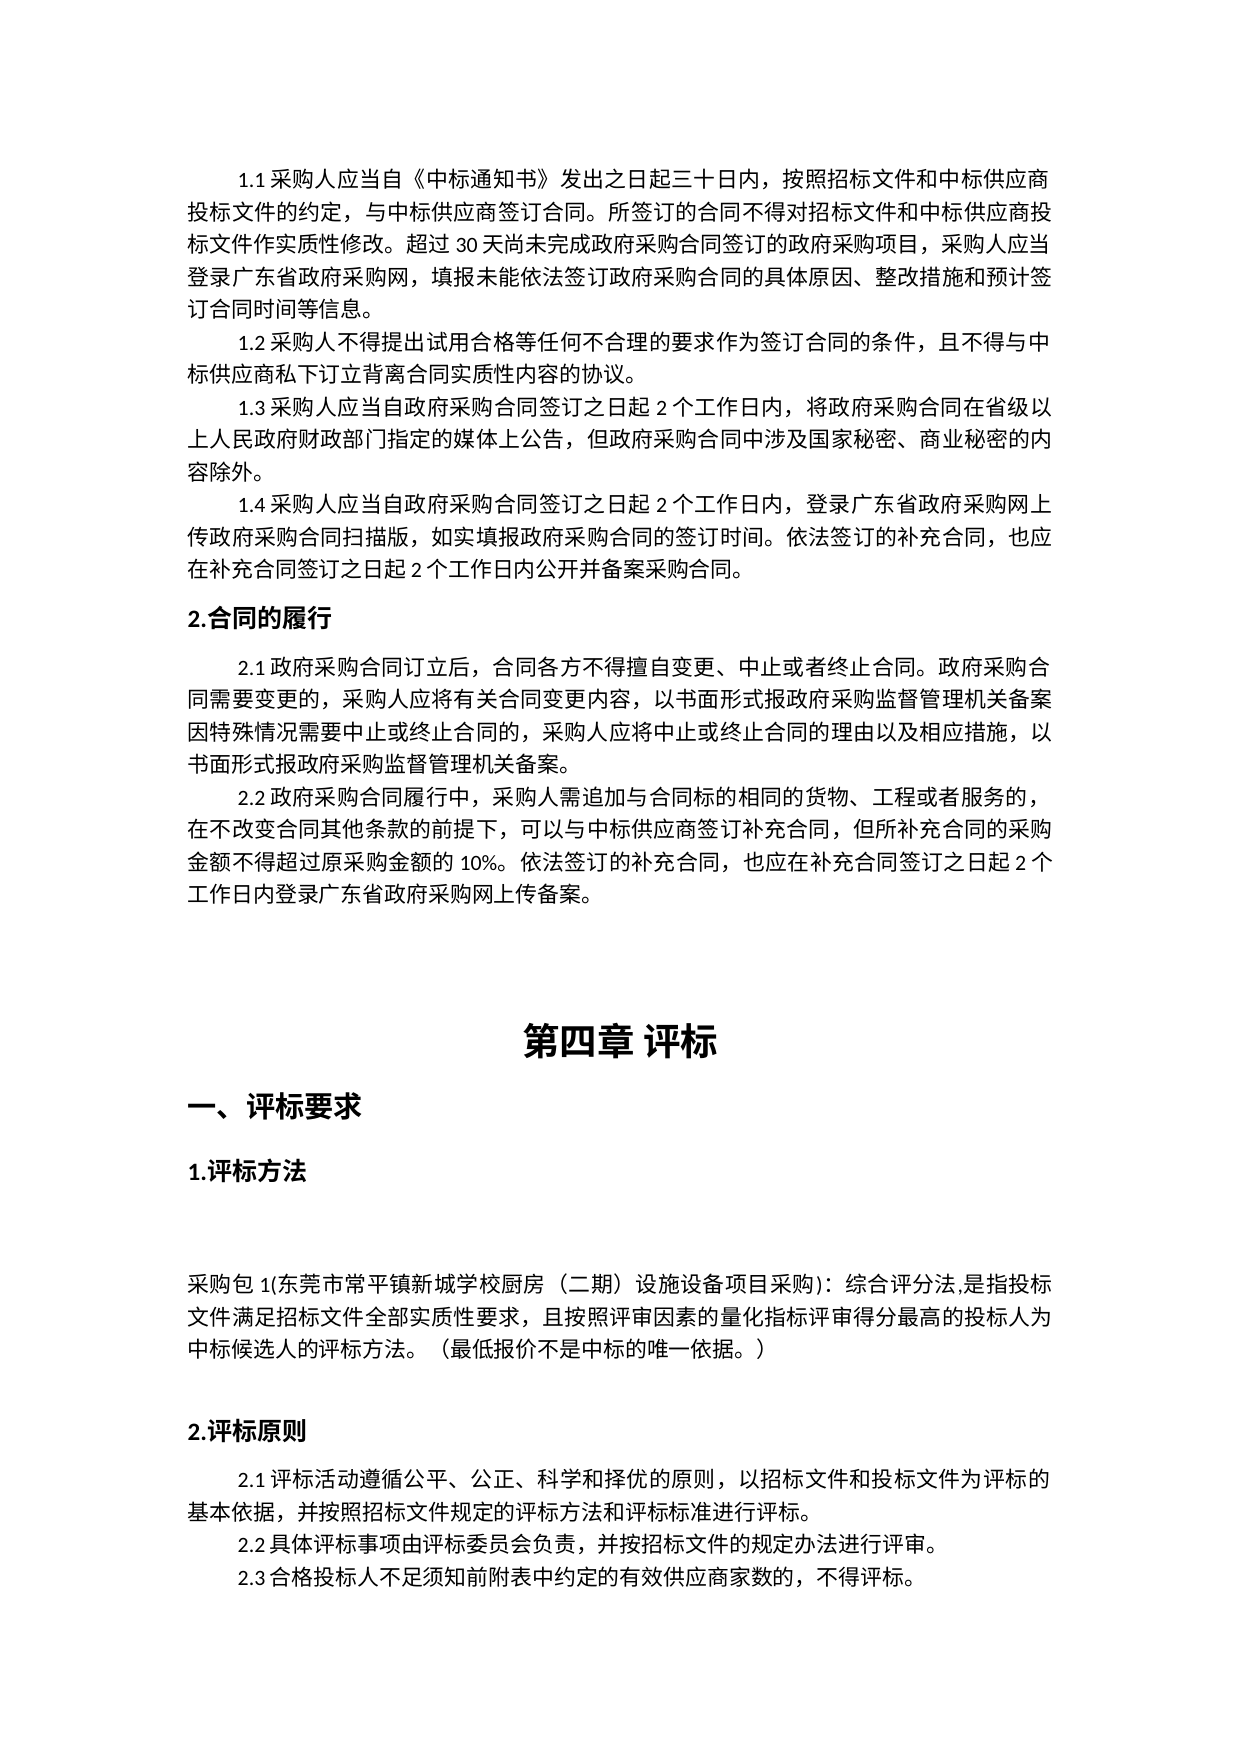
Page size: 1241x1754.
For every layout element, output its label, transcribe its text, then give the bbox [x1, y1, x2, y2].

text 第四章 评标 [187, 1007, 1053, 1072]
text 1.1采购人应当自《中标通知书》发出之日起三十日内，按照招标文件和中标供应商投标文件的约定，与中标供应商签订合同。所签订的合同不得对招标文件和中标供应商投标文件作实质性修改。超过30天尚未完成政府采购合同签订的政府采购项目，采购人应当登录广东省政府采购网，填报未能依法签订政府采购合同的具体原因、整改措施和预计签订合同时间等信息。 [187, 162, 1053, 324]
text 1.2采购人不得提出试用合格等任何不合理的要求作为签订合同的条件，且不得与中标供应商私下订立背离合同实质性内容的协议。 [187, 324, 1053, 389]
text 2.2政府采购合同履行中，采购人需追加与合同标的相同的货物、工程或者服务的，在不改变合同其他条款的前提下，可以与中标供应商签订补充合同，但所补充合同的采购金额不得超过原采购金额的10%。依法签订的补充合同，也应在补充合同签订之日起2个工作日内登录广东省政府采购网上传备案。 [187, 779, 1053, 909]
text 2.2具体评标事项由评标委员会负责，并按招标文件的规定办法进行评审。 [187, 1527, 1053, 1559]
text 采购包1(东莞市常平镇新城学校厨房（二期）设施设备项目采购)：综合评分法,是指投标文件满足招标文件全部实质性要求，且按照评审因素的量化指标评审得分最高的投标人为中标候选人的评标方法。（最低报价不是中标的唯一依据。） [187, 1267, 1053, 1364]
text 2.3合格投标人不足须知前附表中约定的有效供应商家数的，不得评标。 [187, 1559, 1053, 1592]
text 2.1政府采购合同订立后，合同各方不得擅自变更、中止或者终止合同。政府采购合同需要变更的，采购人应将有关合同变更内容，以书面形式报政府采购监督管理机关备案；因特殊情况需要中止或终止合同的，采购人应将中止或终止合同的理由以及相应措施，以书面形式报政府采购监督管理机关备案。 [187, 649, 1053, 779]
text 1.评标方法 [187, 1137, 1053, 1202]
text 2.合同的履行 [187, 584, 1053, 649]
text 1.3采购人应当自政府采购合同签订之日起2个工作日内，将政府采购合同在省级以上人民政府财政部门指定的媒体上公告，但政府采购合同中涉及国家秘密、商业秘密的内容除外。 [187, 389, 1053, 487]
text 2.评标原则 [187, 1397, 1053, 1462]
text 2.1评标活动遵循公平、公正、科学和择优的原则，以招标文件和投标文件为评标的基本依据，并按照招标文件规定的评标方法和评标标准进行评标。 [187, 1462, 1053, 1527]
text 一、评标要求 [187, 1072, 1053, 1137]
text 1.4采购人应当自政府采购合同签订之日起2个工作日内，登录广东省政府采购网上传政府采购合同扫描版，如实填报政府采购合同的签订时间。依法签订的补充合同，也应在补充合同签订之日起2个工作日内公开并备案采购合同。 [187, 487, 1053, 584]
